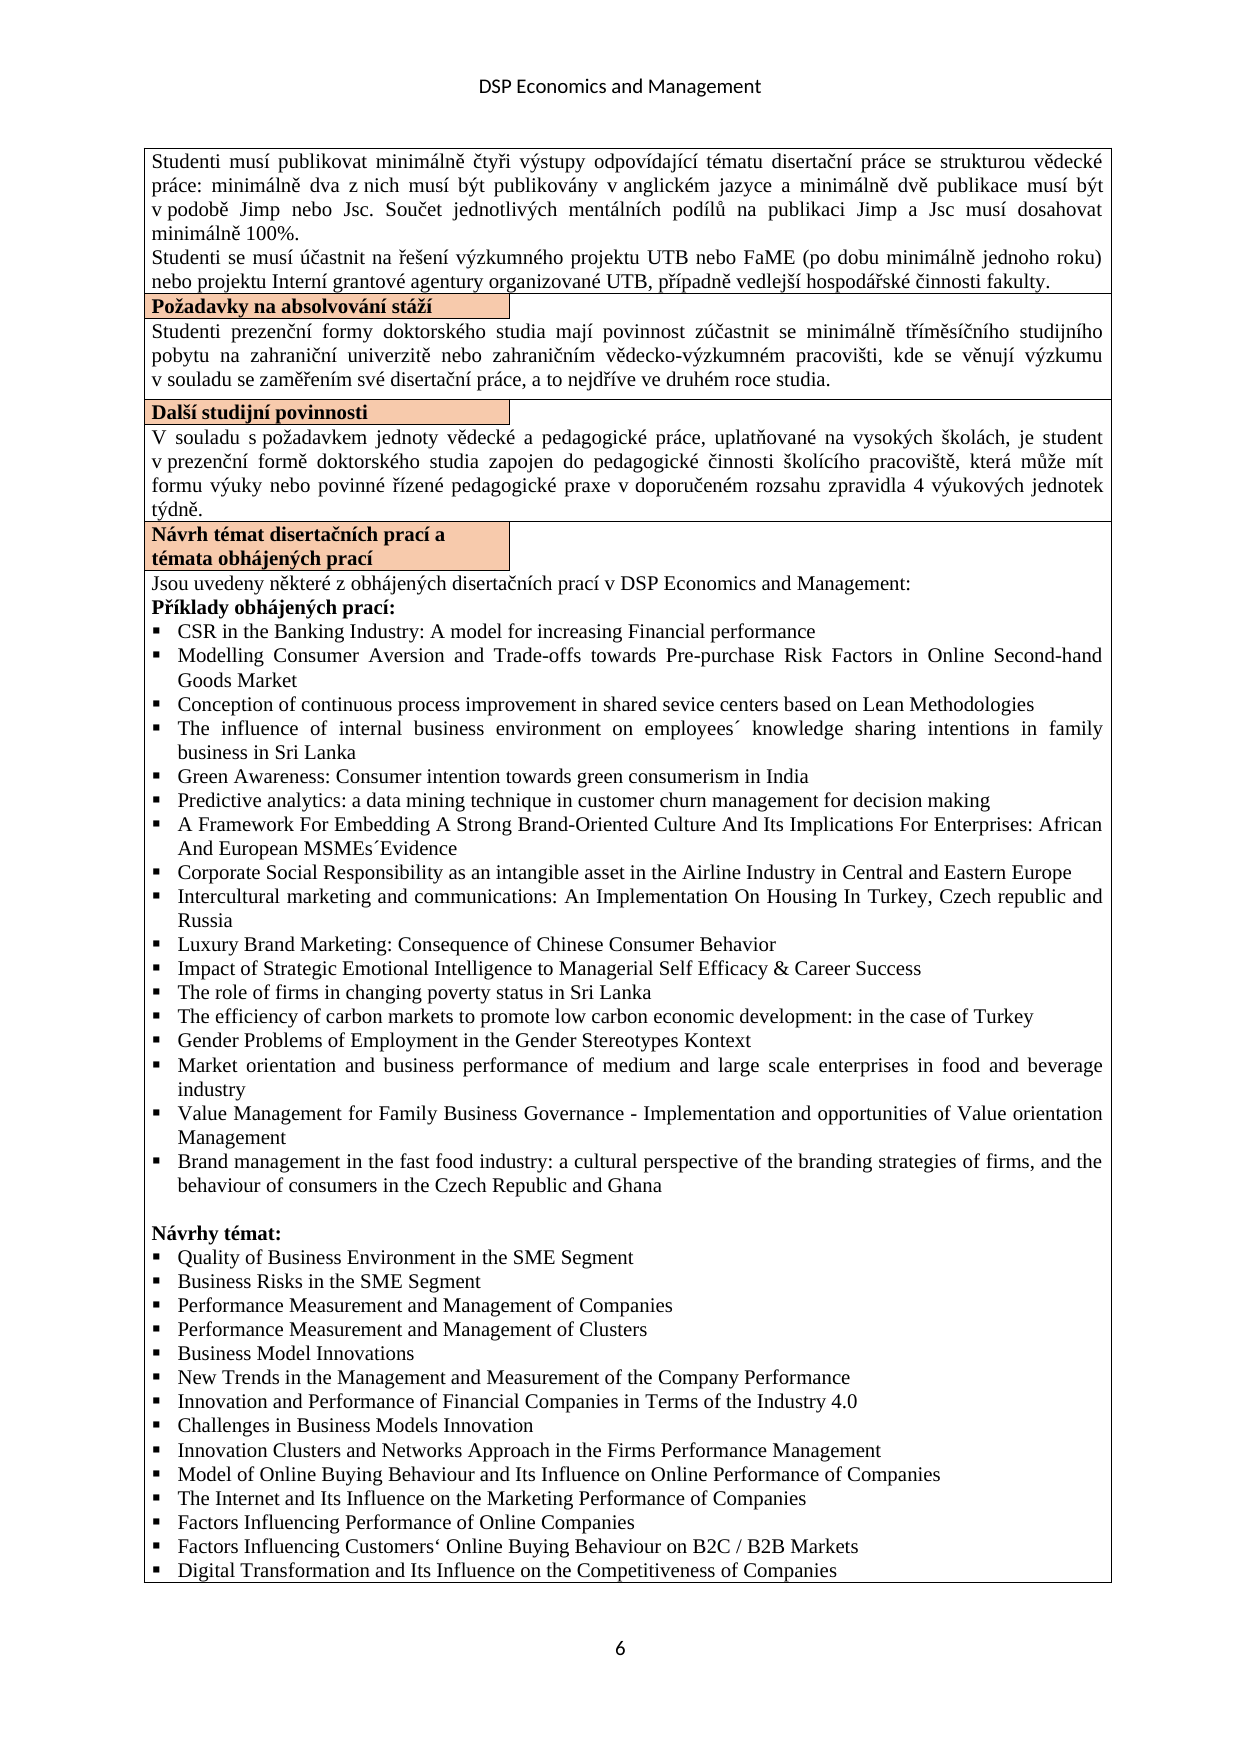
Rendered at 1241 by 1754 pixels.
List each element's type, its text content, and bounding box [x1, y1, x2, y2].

table_cell Studenti musí publikovat minimálně čtyři výstupy odpovídající tématu disertační práce se strukturou vědecké práce: minimálně dva z nich musí být publikovány v anglickém jazyce a minimálně dvě publikace musí být v podobě Jimp nebo Jsc. Součet jednotlivých mentálních podílů na publikaci Jimp a Jsc musí dosahovat minimálně 100%. Studenti se musí účastnit na řešení výzkumného projektu UTB nebo FaME (po dobu minimálně jednoho roku) nebo projektu Interní grantové agentury organizované UTB, případně vedlejší hospodářské činnosti fakulty. [145, 149, 1111, 293]
table_cell [510, 400, 1111, 424]
table_cell Požadavky na absolvování stáží [145, 294, 509, 318]
table_cell [510, 294, 1111, 318]
table_cell Další studijní povinnosti [145, 400, 509, 424]
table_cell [145, 570, 1111, 1582]
table_cell V souladu s požadavkem jednoty vědecké a pedagogické práce, uplatňované na vysokých školách, je student v prezenční formě doktorského studia zapojen do pedagogické činnosti školícího pracoviště, která může mít formu výuky nebo povinné řízené pedagogické praxe v doporučeném rozsahu zpravidla 4 výukových jednotek týdně. [145, 424, 1111, 521]
table_cell Návrh témat disertačních prací a témata obhájených prací [145, 522, 509, 570]
table_cell Studenti prezenční formy doktorského studia mají povinnost zúčastnit se minimálně tříměsíčního studijního pobytu na zahraniční univerzitě nebo zahraničním vědecko-výzkumném pracovišti, kde se věnují výzkumu v souladu se zaměřením své disertační práce, a to nejdříve ve druhém roce studia. [145, 318, 1111, 399]
table_cell [510, 522, 1111, 570]
